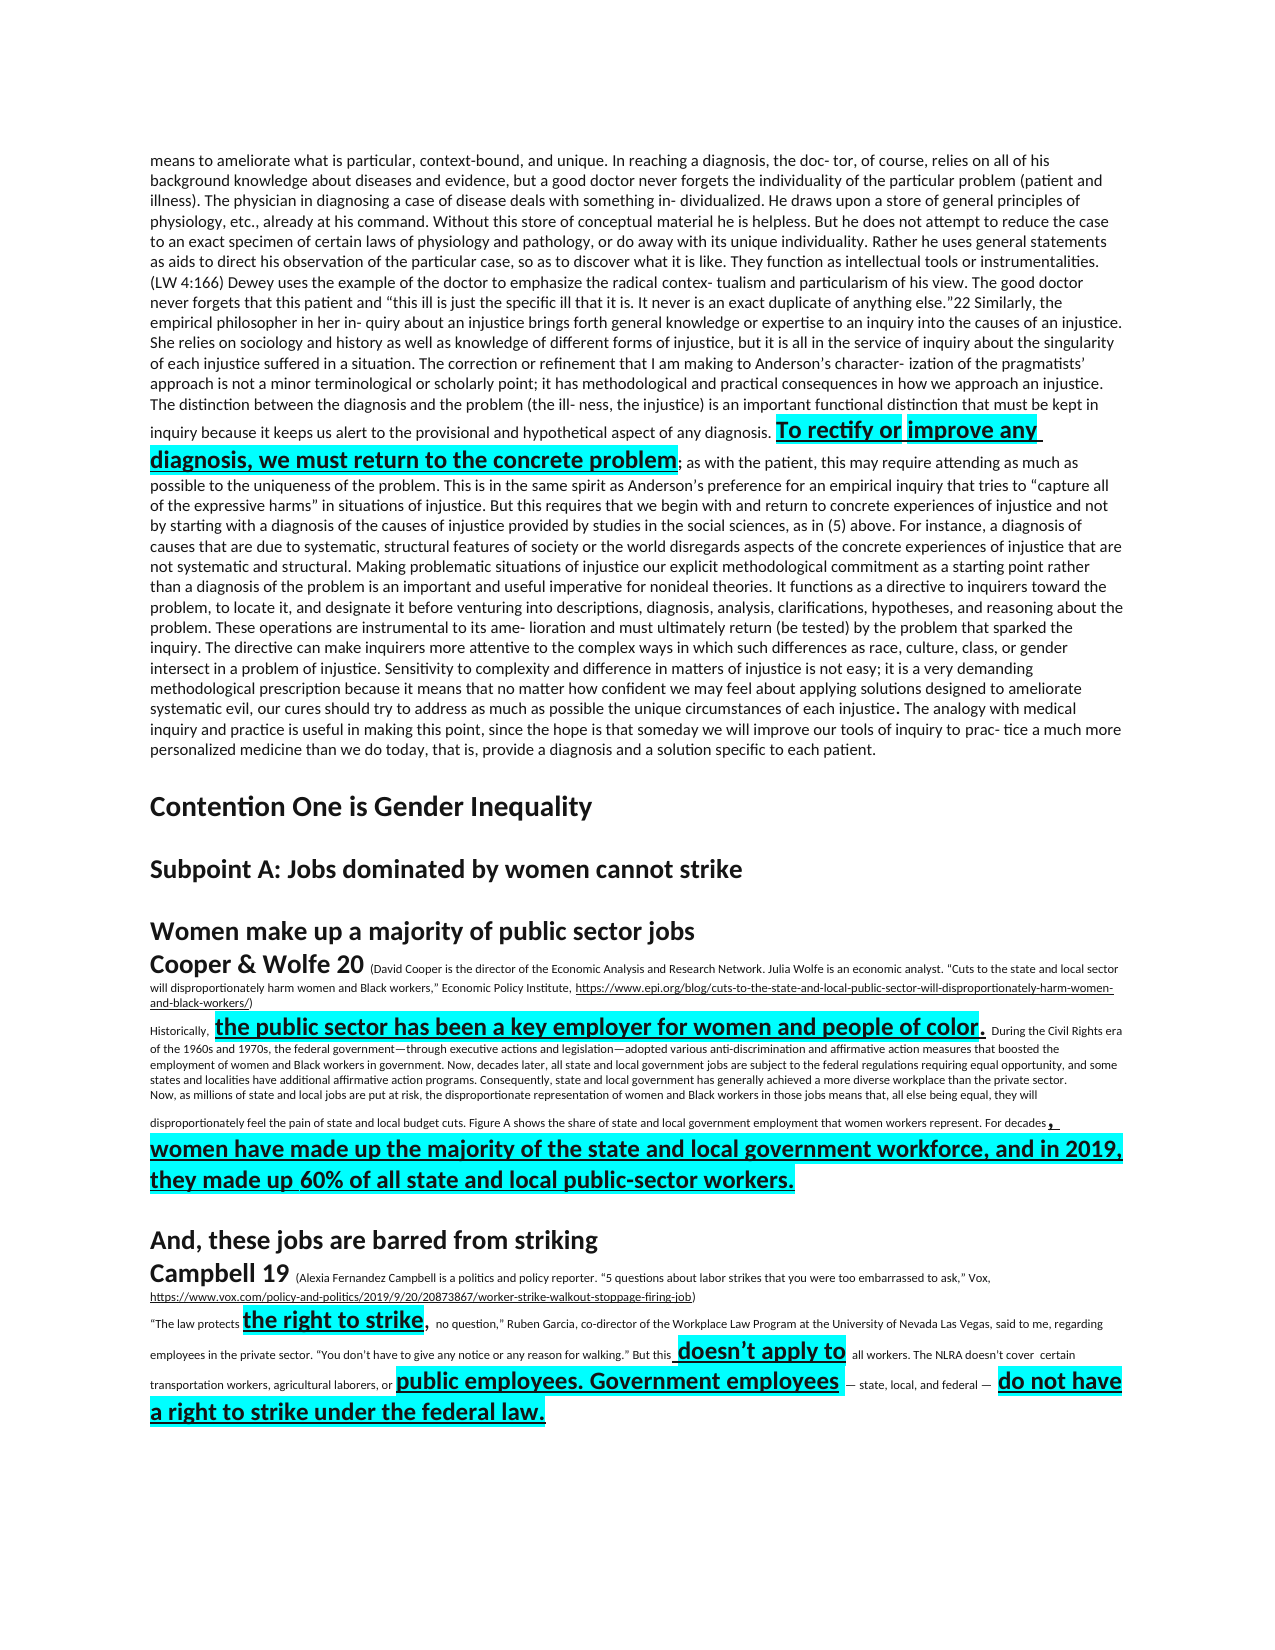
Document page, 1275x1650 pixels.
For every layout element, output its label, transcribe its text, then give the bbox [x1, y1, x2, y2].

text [150, 150, 1125, 759]
text Women make up a majority of public sector jobs [150, 914, 1125, 947]
text Cooper & Wolfe 20 (David Cooper is the director of the Economic Analysis and Research Network. Julia Wolfe is an economic analyst. “Cuts to the state and local sector will disproportionately harm women and Black workers,” Economic Policy Institute, https://www.epi.org/blog/cuts-to-the-state-and-local-public-sector-will-disproportionately-harm-women-and-black-workers/) [150, 947, 1125, 1011]
text And, these jobs are barred from striking Campbell 19 (Alexia Fernandez Campbell is a politics and policy reporter. “5 questions about labor strikes that you were too embarrassed to ask,” Vox, https://www.vox.com/policy-and-politics/2019/9/20/20873867/worker-strike-walkout-stoppage-firing-job) “The law protects the right to strike, no question,” Ruben Garcia, co-director of the Workplace Law Program at the University of Nevada Las Vegas, said to me, regarding employees in the private sector. “You don’t have to give any notice or any reason for walking.” But this doesn’t apply to all workers. The NLRA doesn’t cover certain transportation workers, agricultural laborers, or public employees. Government employees — state, local, and federal — do not have a right to strike under the federal law. [150, 1223, 1125, 1427]
text Historically, the public sector has been a key employer for women and people of color. During the Civil Rights era of the 1960s and 1970s, the federal government—through executive actions and legislation—adopted various anti-discrimination and affirmative action measures that boosted the employment of women and Black workers in government. Now, decades later, all state and local government jobs are subject to the federal regulations requiring equal opportunity, and some states and localities have additional affirmative action programs. Consequently, state and local government has generally achieved a more diverse workplace than the private sector. [150, 1011, 1125, 1087]
text Now, as millions of state and local jobs are put at risk, the disproportionate representation of women and Black workers in those jobs means that, all else being equal, they will disproportionately feel the pain of state and local budget cuts. Figure A shows the share of state and local government employment that women workers represent. For decades, women have made up the majority of the state and local government workforce, and in 2019, they made up 60% of all state and local public-sector workers. [150, 1087, 1125, 1194]
text Subpoint A: Jobs dominated by women cannot strike [150, 853, 1125, 886]
text Contention One is Gender Inequality [150, 788, 1125, 824]
